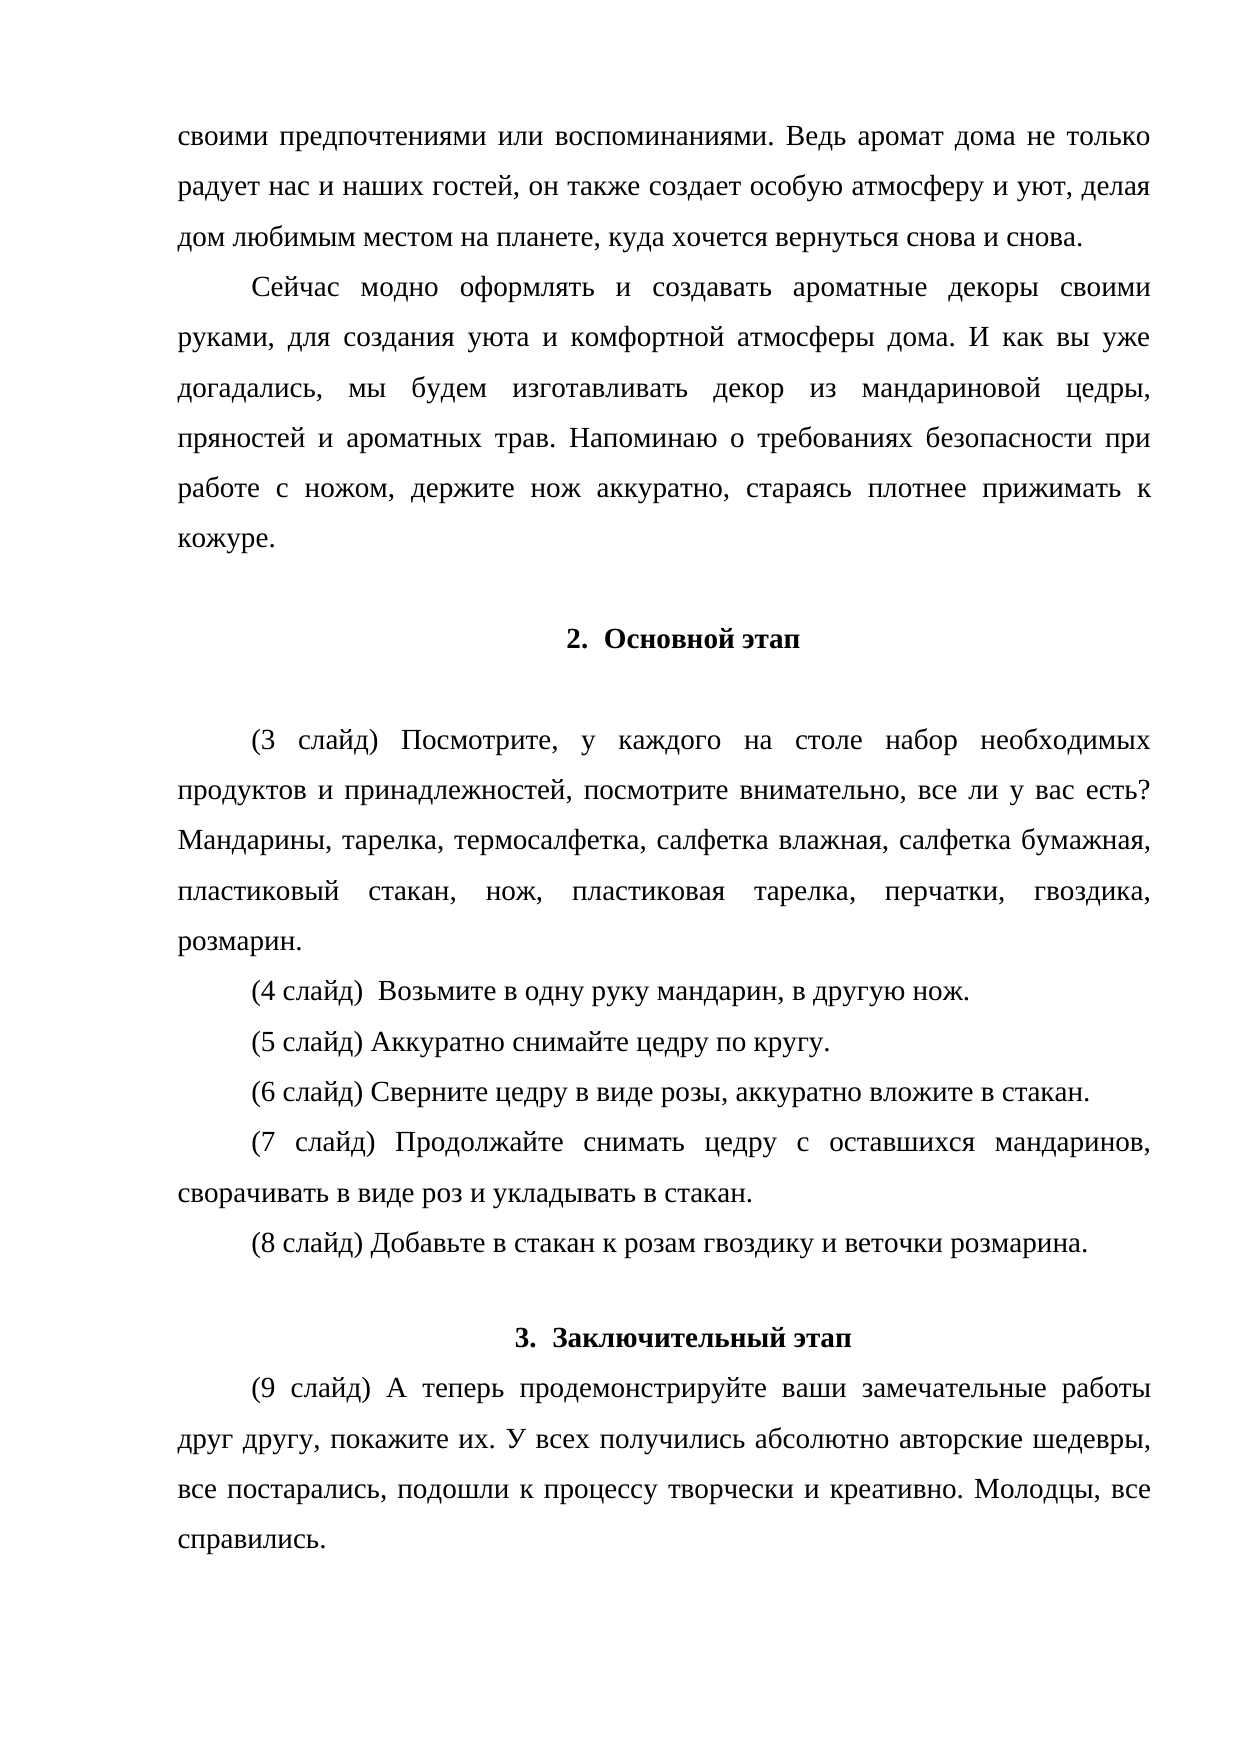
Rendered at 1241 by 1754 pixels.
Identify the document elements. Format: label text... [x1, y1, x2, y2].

text (8 слайд) Добавьте в стакан к розам гвоздику и веточки розмарина. [177, 1225, 1152, 1258]
list Заключительный этап [215, 1320, 1152, 1354]
text (6 слайд) Сверните цедру в виде розы, аккуратно вложите в стакан. [177, 1074, 1152, 1108]
text Сейчас модно оформлять и создавать ароматные декоры своими руками, для создания уюта и комфортной атмосферы дома. И как вы уже догадались, мы будем изготавливать декор из мандариновой цедры, пряностей и ароматных трав. Напоминаю о требованиях безопасности при работе с ножом, держите нож аккуратно, стараясь плотнее прижимать к кожуре. [177, 269, 1152, 554]
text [177, 118, 1152, 252]
list Основной этап [215, 621, 1152, 655]
text (9 слайд) А теперь продемонстрируйте ваши замечательные работы друг другу, покажите их. У всех получились абсолютно авторские шедевры, все постарались, подошли к процессу творчески и креативно. Молодцы, все справились. [177, 1370, 1152, 1555]
text (5 слайд) Аккуратно снимайте цедру по кругу. [177, 1024, 1152, 1057]
text (3 слайд) Посмотрите, у каждого на столе набор необходимых продуктов и принадлежностей, посмотрите внимательно, все ли у вас есть? Мандарины, тарелка, термосалфетка, салфетка влажная, салфетка бумажная, пластиковый стакан, нож, пластиковая тарелка, перчатки, гвоздика, розмарин. [177, 722, 1152, 957]
text (4 слайд) Возьмите в одну руку мандарин, в другую нож. [177, 973, 1152, 1007]
text (7 слайд) Продолжайте снимать цедру с оставшихся мандаринов, сворачивать в виде роз и укладывать в стакан. [177, 1124, 1152, 1208]
